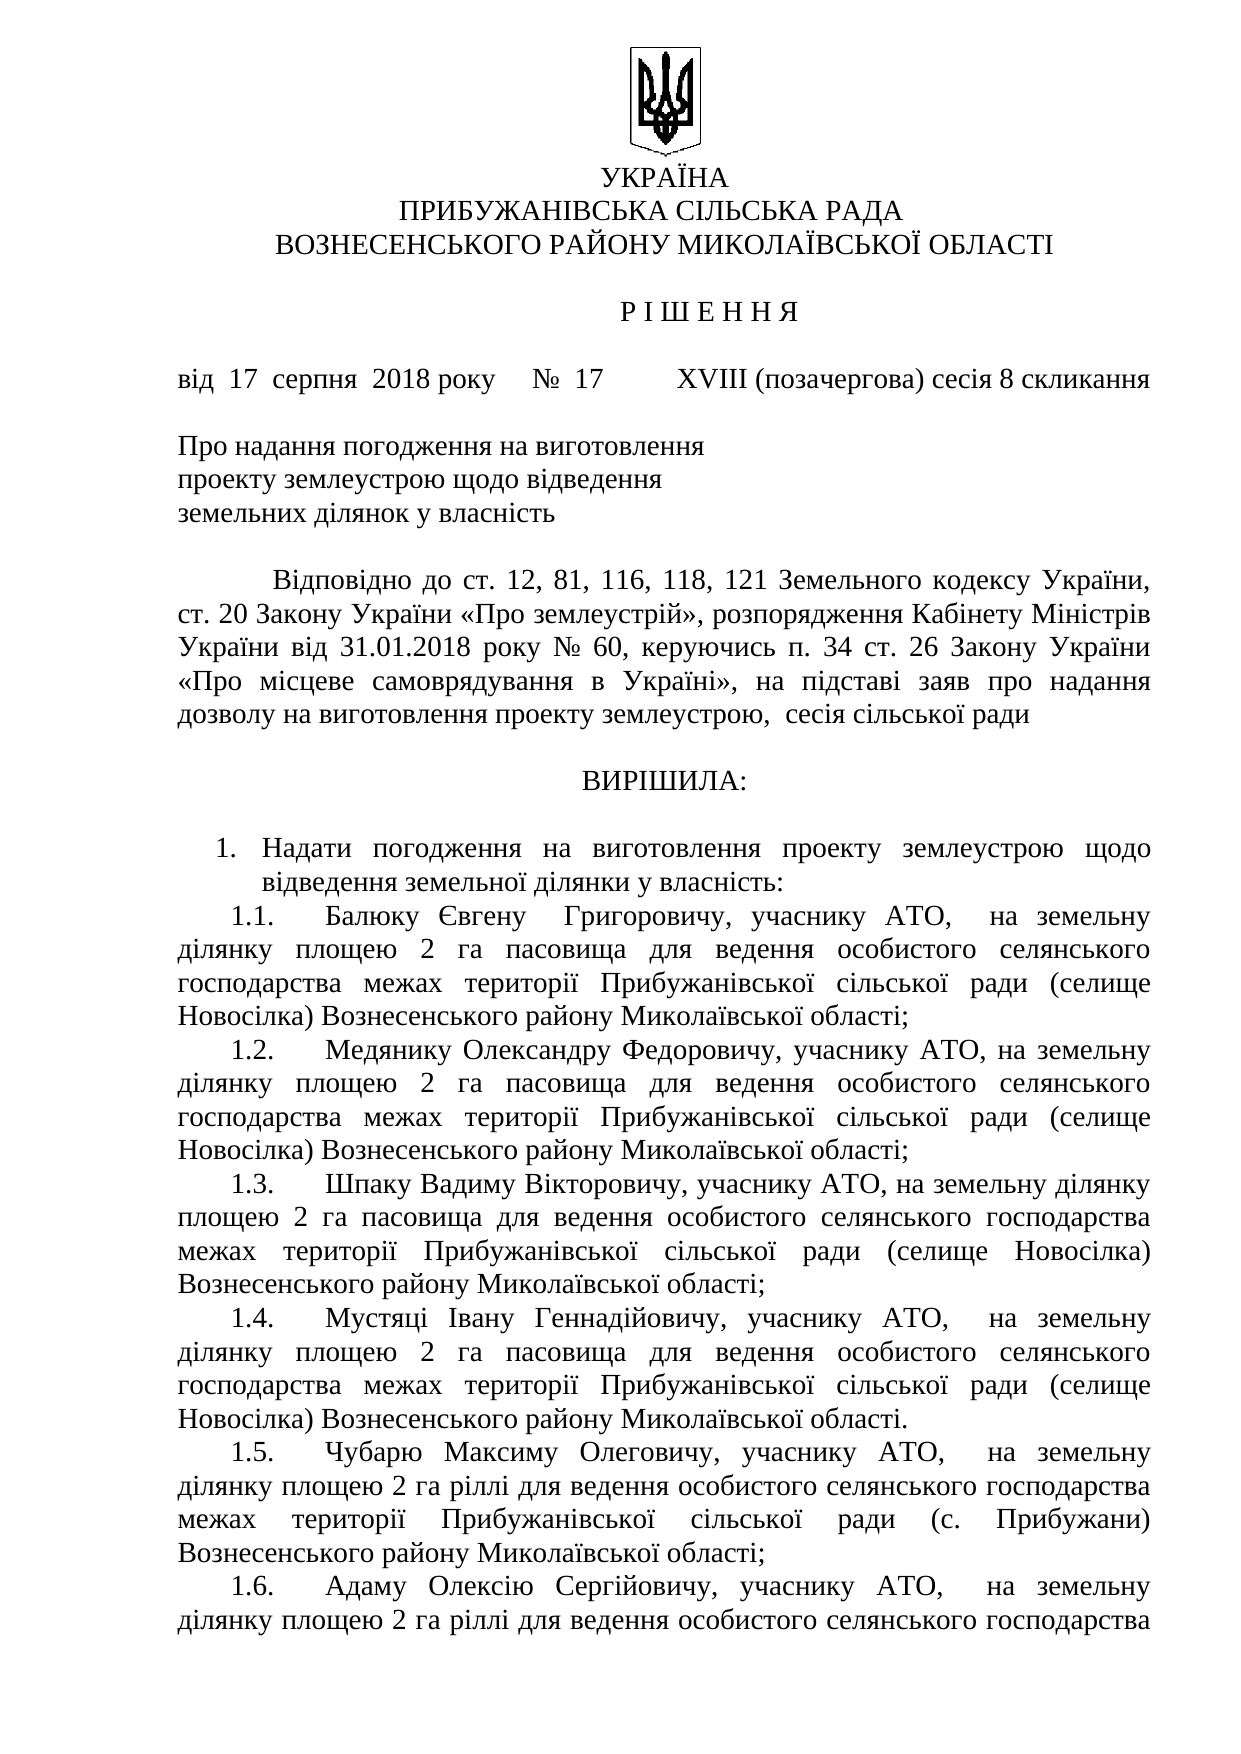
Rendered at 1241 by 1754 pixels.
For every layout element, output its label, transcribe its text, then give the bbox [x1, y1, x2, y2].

list Балюку Євгену Григоровичу, учаснику АТО, на земельну ділянку площею 2 га пасовища для ведення особистого селянського господарства межах території Прибужанівської сільської ради (селище Новосілка) Вознесенського району Миколаївської області; [177, 898, 1152, 1032]
text проекту землеустрою щодо відведення [177, 462, 1152, 495]
text ВОЗНЕСЕНСЬКОГО РАЙОНУ МИКОЛАЇВСЬКОЇ ОБЛАСТІ [177, 227, 1152, 260]
text Відповідно до ст. 12, 81, 116, 118, 121 Земельного кодексу України, ст. 20 Закону України «Про землеустрій», розпорядження Кабінету Міністрів України від 31.01.2018 року № 60, керуючись п. 34 ст. 26 Закону України «Про місцеве самоврядування в Україні», на підставі заяв про надання дозволу на виготовлення проекту землеустрою, сесія сільської ради [177, 562, 1152, 730]
list Мустяці Івану Геннадійовичу, учаснику АТО, на земельну ділянку площею 2 га пасовища для ведення особистого селянського господарства межах території Прибужанівської сільської ради (селище Новосілка) Вознесенського району Миколаївської області. [177, 1300, 1152, 1434]
text Про надання погодження на виготовлення [177, 428, 1152, 462]
list Шпаку Вадиму Вікторовичу, учаснику АТО, на земельну ділянку площею 2 га пасовища для ведення особистого селянського господарства межах території Прибужанівської сільської ради (селище Новосілка) Вознесенського району Миколаївської області; [177, 1166, 1152, 1300]
text від 17 серпня 2018 року № 17 ХVІІІ (позачергова) сесія 8 скликання [177, 361, 1152, 394]
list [177, 1568, 1152, 1636]
list Медянику Олександру Федоровичу, учаснику АТО, на земельну ділянку площею 2 га пасовища для ведення особистого селянського господарства межах території Прибужанівської сільської ради (селище Новосілка) Вознесенського району Миколаївської області; [177, 1032, 1152, 1166]
list Надати погодження на виготовлення проекту землеустрою щодо відведення земельної ділянки у власність: [215, 831, 1152, 898]
text УКРАЇНА [177, 160, 1152, 193]
picture [627, 45, 703, 159]
text ПРИБУЖАНІВСЬКА СІЛЬСЬКА РАДА [325, 193, 1152, 227]
text Р І Ш Е Н Н Я [177, 294, 1152, 327]
text ВИРІШИЛА: [177, 763, 1152, 797]
text земельних ділянок у власність [177, 495, 1152, 529]
list Чубарю Максиму Олеговичу, учаснику АТО, на земельну ділянку площею 2 га ріллі для ведення особистого селянського господарства межах території Прибужанівської сільської ради (с. Прибужани) Вознесенського району Миколаївської області; [177, 1434, 1152, 1568]
